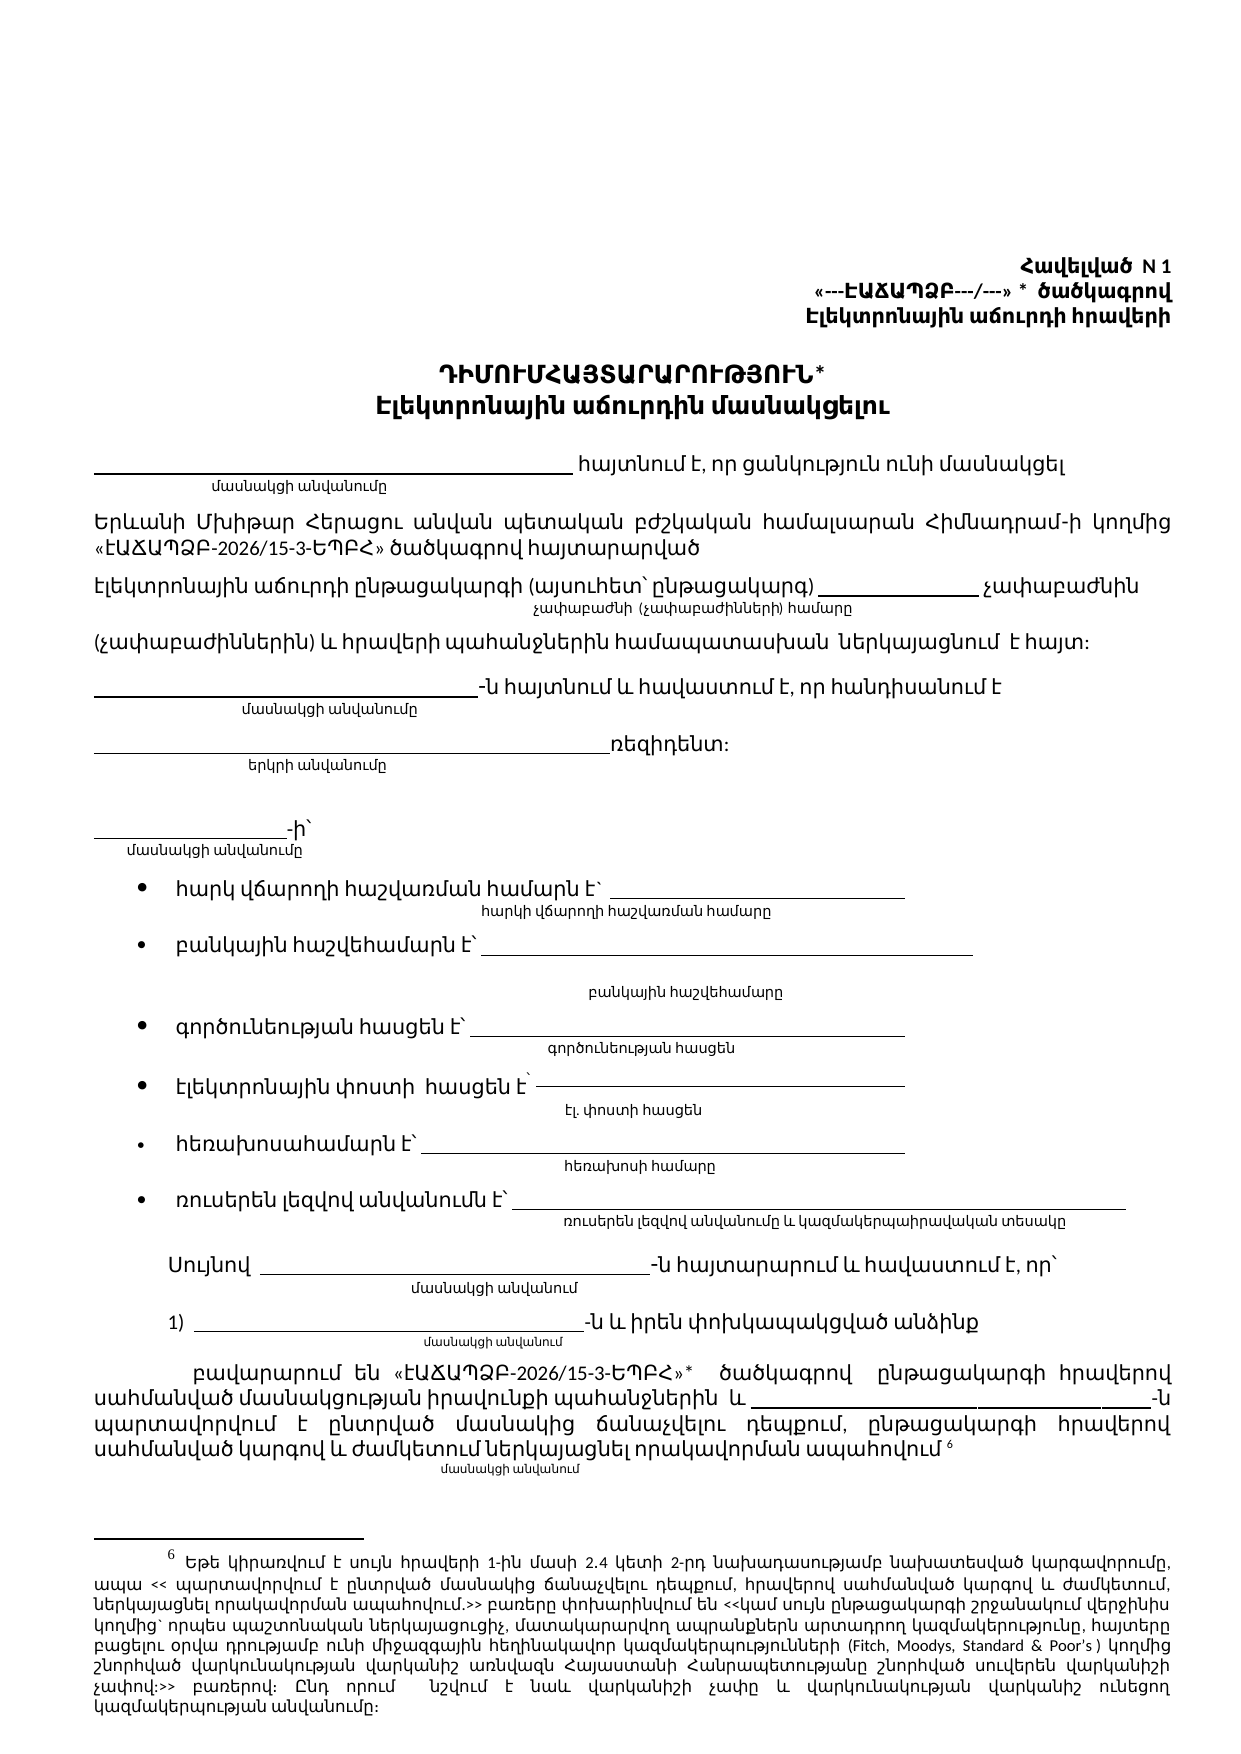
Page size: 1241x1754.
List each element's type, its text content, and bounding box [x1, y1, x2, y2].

text բավարարում են «էԱՃԱՊՁԲ-2026/15-3-ԵՊԲՀ»* ծածկագրով ընթացակարգի հրավերով սահմանված մասնակցության իրավունքի պահանջներին և -ն պարտավորվում է ընտրված մասնակից ճանաչվելու դեպքում, ընթացակարգի հրավերով սահմանված կարգով և ժամկետում ներկայացնել որակավորման ապահովում [94, 1360, 1171, 1462]
text էլեկտրոնային աճուրդի ընթացակարգի (այսուհետ՝ ընթացակարգ) չափաբաժնին [94, 573, 1171, 599]
text բանկային հաշվեհամարը [94, 983, 1171, 1014]
list էլեկտրոնային փոստի հասցեն է՝ [138, 1070, 1171, 1101]
text հեռախոսի համարը [462, 1157, 1171, 1187]
list գործունեության հասցեն է՝ [138, 1014, 1171, 1040]
text (չափաբաժիններին) և հրավերի պահանջներին համապատասխան ներկայացնում է հայտ: [94, 629, 1171, 655]
text ԴԻՄՈՒՄՀԱՅՏԱՐԱՐՈՒԹՅՈՒՆ* [94, 360, 1171, 390]
text երկրի անվանումը [94, 756, 1171, 787]
text «---ԷԱՃԱՊՁԲ---/---» * ծածկագրով [94, 278, 1171, 304]
text -ն հայտնում և հավաստում է, որ հանդիսանում է [94, 670, 1171, 701]
text ռեզիդենտ: [94, 731, 1171, 756]
text 1) -ն և իրեն փոխկապակցված անձինք [94, 1309, 1171, 1335]
text ռուսերեն լեզվով անվանումը և կազմակերպաիրավական տեսակը [94, 1213, 1171, 1243]
text Երևանի Մխիթար Հերացու անվան պետական բժշկական համալսարան Հիմնադրամ-ի կողմից «էԱՃԱՊՁԲ-2026/15-3-ԵՊԲՀ» ծածկագրով հայտարարված [94, 507, 1171, 561]
text էլ. փոստի հասցեն [94, 1101, 1171, 1131]
text Էլեկտրոնային աճուրդի հրավերի [94, 304, 1171, 329]
text Հավելված N 1 [94, 253, 1171, 278]
text հայտնում է, որ ցանկություն ունի մասնակցել [94, 451, 1171, 477]
text մասնակցի անվանումը [94, 701, 1171, 731]
text մասնակցի անվանում [94, 1335, 1171, 1360]
text չափաբաժնի (չափաբաժինների) համարը [94, 599, 1171, 629]
text մասնակցի անվանում [94, 1462, 1171, 1487]
list հեռախոսահամարն է՝ [138, 1131, 1171, 1157]
list բանկային հաշվեհամարն է՝ [138, 933, 1171, 983]
text հարկի վճարողի հաշվառման համարը [94, 902, 1171, 933]
text Սույնով -ն հայտարարում և հավաստում է, որ՝ [94, 1248, 1171, 1279]
list հարկ վճարողի հաշվառման համարն է` [138, 872, 1171, 902]
subtitle Էլեկտրոնային աճուրդին մասնակցելու [94, 390, 1171, 421]
text գործունեության հասցեն [94, 1040, 1171, 1070]
text մասնակցի անվանումը [94, 477, 1171, 507]
list ռուսերեն լեզվով անվանումն է՝ [138, 1187, 1171, 1213]
text մասնակցի անվանումը [94, 841, 1171, 872]
text -ի՝ [94, 816, 1171, 841]
text մասնակցի անվանում [94, 1279, 1171, 1309]
